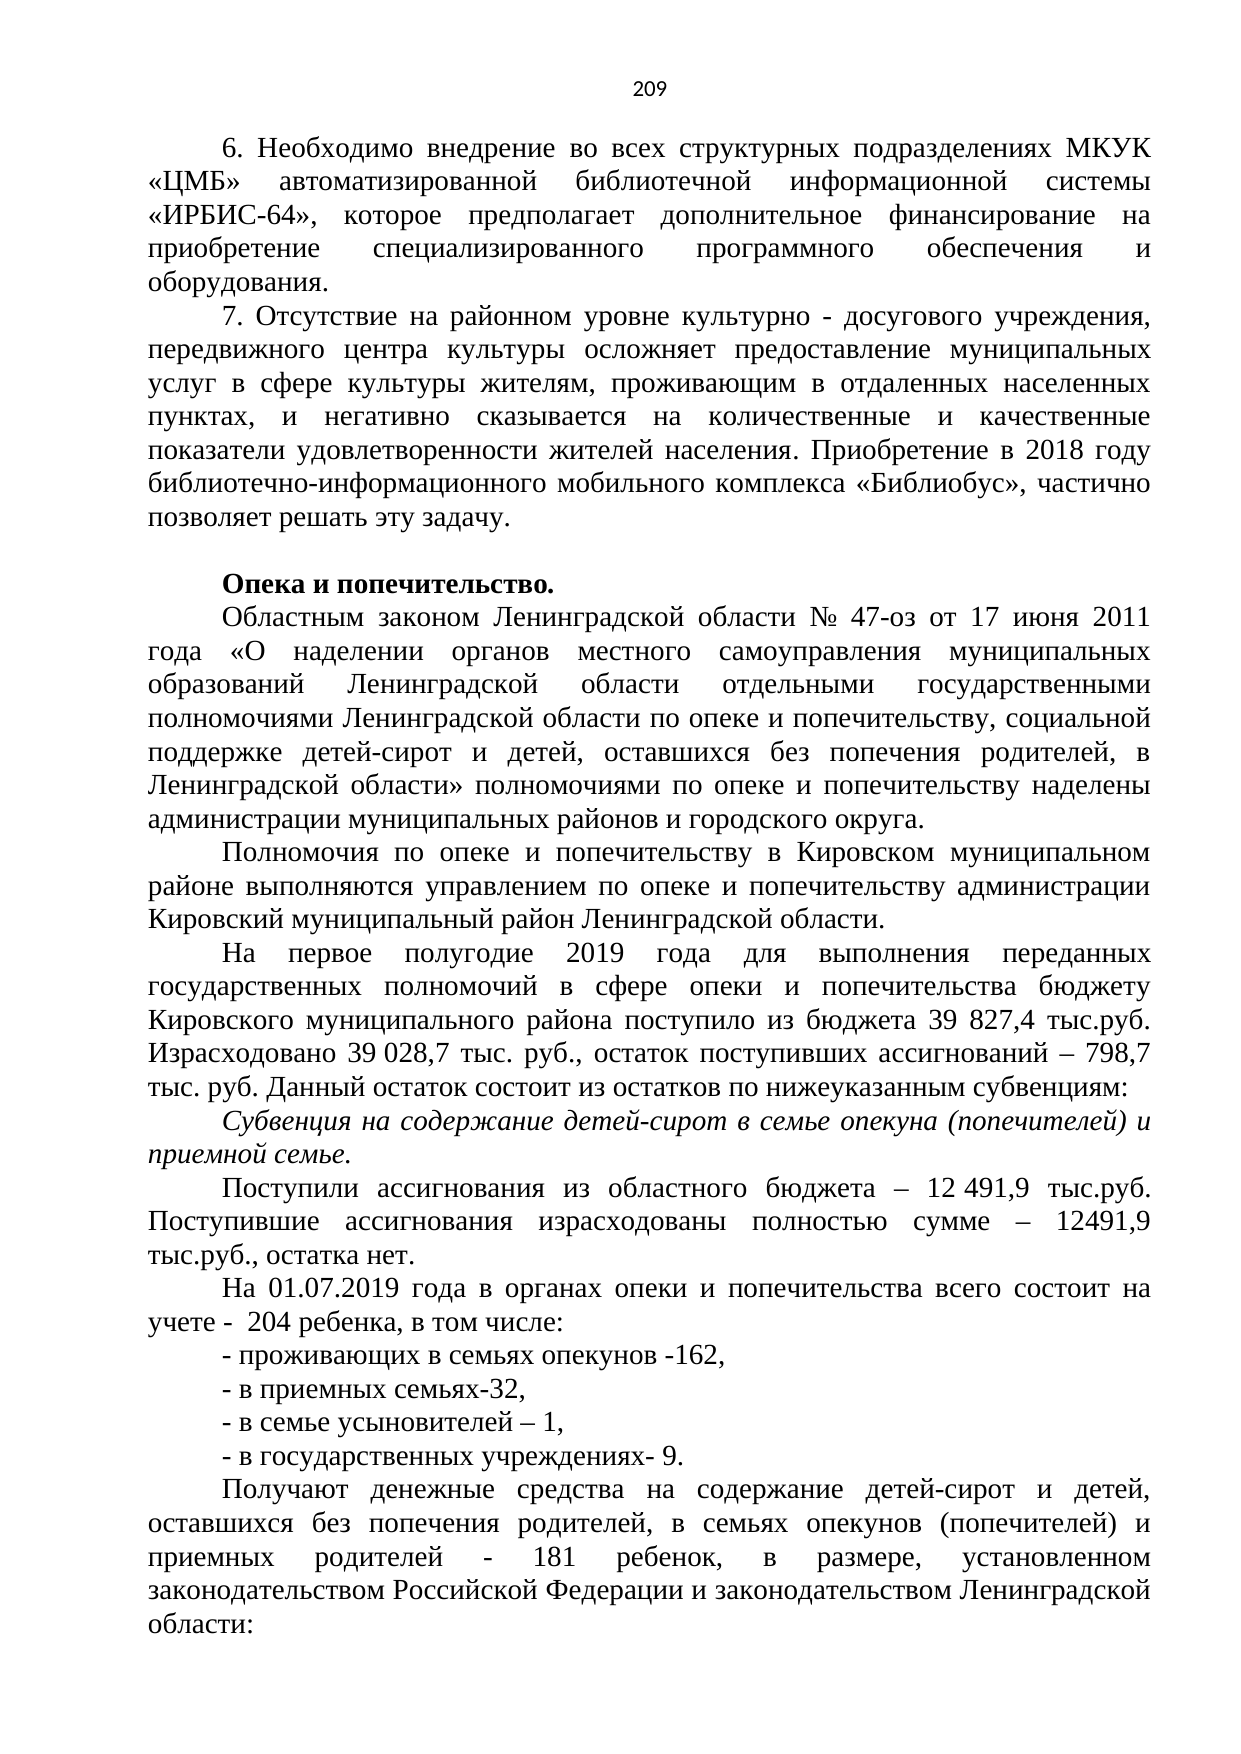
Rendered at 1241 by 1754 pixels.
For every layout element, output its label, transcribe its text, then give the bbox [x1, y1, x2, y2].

text Получают денежные средства на содержание детей-сирот и детей, оставшихся без попечения родителей, в семьях опекунов (попечителей) и приемных родителей - 181 ребенок, в размере, установленном законодательством Российской Федерации и законодательством Ленинградской области: [148, 1472, 1152, 1639]
list - в государственных учреждениях- 9. [148, 1438, 1152, 1472]
text Областным законом Ленинградской области № 47-оз от 17 июня 2011 года «О наделении органов местного самоуправления муниципальных образований Ленинградской области отдельными государственными полномочиями Ленинградской области по опеке и попечительству, социальной поддержке детей-сирот и детей, оставшихся без попечения родителей, в Ленинградской области» полномочиями по опеке и попечительству наделены администрации муниципальных районов и городского округа. [148, 599, 1152, 834]
text На первое полугодие 2019 года для выполнения переданных государственных полномочий в сфере опеки и попечительства бюджету Кировского муниципального района поступило из бюджета 39 827,4 тыс.руб. Израсходовано 39 028,7 тыс. руб., остаток поступивших ассигнований – 798,7 тыс. руб. Данный остаток состоит из остатков по нижеуказанным субвенциям: [148, 935, 1152, 1103]
text Полномочия по опеке и попечительству в Кировском муниципальном районе выполняются управлением по опеке и попечительству администрации Кировский муниципальный район Ленинградской области. [148, 834, 1152, 935]
list - проживающих в семьях опекунов -162, [148, 1337, 1152, 1371]
text На 01.07.2019 года в органах опеки и попечительства всего состоит на учете - 204 ребенка, в том числе: [148, 1270, 1152, 1337]
text 6. Необходимо внедрение во всех структурных подразделениях МКУК «ЦМБ» автоматизированной библиотечной информационной системы «ИРБИС-64», которое предполагает дополнительное финансирование на приобретение специализированного программного обеспечения и оборудования. [148, 130, 1152, 298]
list - в приемных семьях-32, [148, 1371, 1152, 1404]
text Субвенция на содержание детей-сирот в семье опекуна (попечителей) и приемной семье. [148, 1103, 1152, 1170]
text Поступили ассигнования из областного бюджета – 12 491,9 тыс.руб. Поступившие ассигнования израсходованы полностью сумме – 12491,9 тыс.руб., остатка нет. [148, 1170, 1152, 1270]
list - в семье усыновителей – 1, [148, 1404, 1152, 1438]
text Опека и попечительство. [148, 566, 1152, 599]
text 7. Отсутствие на районном уровне культурно - досугового учреждения, передвижного центра культуры осложняет предоставление муниципальных услуг в сфере культуры жителям, проживающим в отдаленных населенных пунктах, и негативно сказывается на количественные и качественные показатели удовлетворенности жителей населения. Приобретение в 2018 году библиотечно-информационного мобильного комплекса «Библиобус», частично позволяет решать эту задачу. [148, 298, 1152, 532]
